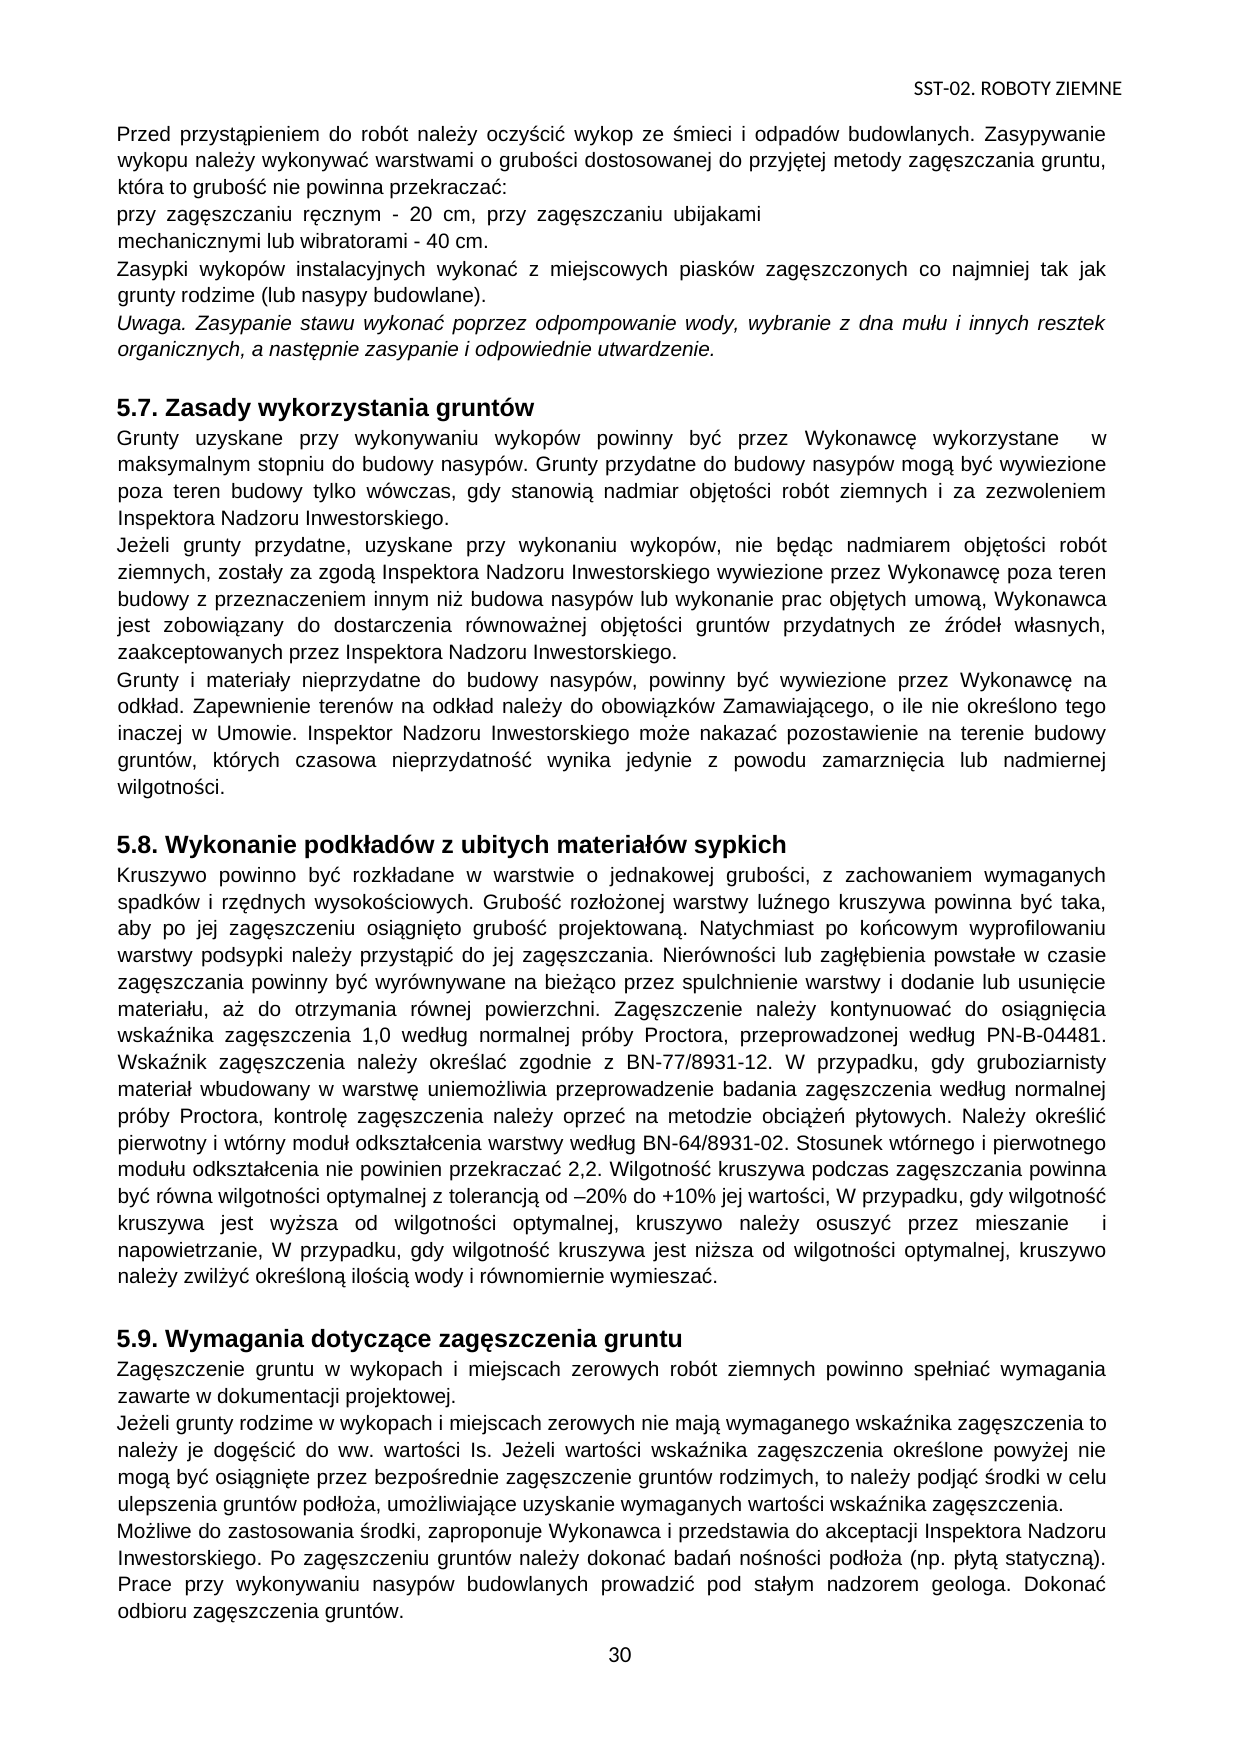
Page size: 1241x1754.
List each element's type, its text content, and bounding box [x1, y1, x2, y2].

text Jeżeli grunty przydatne, uzyskane przy wykonaniu wykopów, nie będąc nadmiarem objętości robót ziemnych, zostały za zgodą Inspektora Nadzoru Inwestorskiego wywiezione przez Wykonawcę poza teren budowy z przeznaczeniem innym niż budowa nasypów lub wykonanie prac objętych umową, Wykonawca jest zobowiązany do dostarczenia równoważnej objętości gruntów przydatnych ze źródeł własnych, zaakceptowanych przez Inspektora Nadzoru Inwestorskiego. [116, 533, 1108, 664]
text Uwaga. Zasypanie stawu wykonać poprzez odpompowanie wody, wybranie z dna mułu i innych resztek organicznych, a następnie zasypanie i odpowiednie utwardzenie. [116, 310, 1108, 361]
text Jeżeli grunty rodzime w wykopach i miejscach zerowych nie mają wymaganego wskaźnika zagęszczenia to należy je dogęścić do ww. wartości Is. Jeżeli wartości wskaźnika zagęszczenia określone powyżej nie mogą być osiągnięte przez bezpośrednie zagęszczenie gruntów rodzimych, to należy podjąć środki w celu ulepszenia gruntów podłoża, umożliwiające uzyskanie wymaganych wartości wskaźnika zagęszczenia. [116, 1411, 1108, 1515]
text Zasypki wykopów instalacyjnych wykonać z miejscowych piasków zagęszczonych co najmniej tak jak grunty rodzime (lub nasypy budowlane). [116, 256, 1108, 307]
text 5.7. Zasady wykorzystania gruntów [116, 392, 1108, 421]
text 5.9. Wymagania dotyczące zagęszczenia gruntu [116, 1324, 1108, 1353]
text przy zagęszczaniu ręcznym - 20 cm, przy zagęszczaniu ubijakami mechanicznymi lub wibratorami - 40 cm. [116, 202, 762, 253]
text Grunty i materiały nieprzydatne do budowy nasypów, powinny być wywiezione przez Wykonawcę na odkład. Zapewnienie terenów na odkład należy do obowiązków Zamawiającego, o ile nie określono tego inaczej w Umowie. Inspektor Nadzoru Inwestorskiego może nakazać pozostawienie na terenie budowy gruntów, których czasowa nieprzydatność wynika jedynie z powodu zamarznięcia lub nadmiernej wilgotności. [116, 667, 1108, 798]
text 5.8. Wykonanie podkładów z ubitych materiałów sypkich [116, 830, 1108, 858]
text Kruszywo powinno być rozkładane w warstwie o jednakowej grubości, z zachowaniem wymaganych spadków i rzędnych wysokościowych. Grubość rozłożonej warstwy luźnego kruszywa powinna być taka, aby po jej zagęszczeniu osiągnięto grubość projektowaną. Natychmiast po końcowym wyprofilowaniu warstwy podsypki należy przystąpić do jej zagęszczania. Nierówności lub zagłębienia powstałe w czasie zagęszczania powinny być wyrównywane na bieżąco przez spulchnienie warstwy i dodanie lub usunięcie materiału, aż do otrzymania równej powierzchni. Zagęszczenie należy kontynuować do osiągnięcia wskaźnika zagęszczenia 1,0 według normalnej próby Proctora, przeprowadzonej według PN-B-04481. Wskaźnik zagęszczenia należy określać zgodnie z BN-77/8931-12. W przypadku, gdy gruboziarnisty materiał wbudowany w warstwę uniemożliwia przeprowadzenie badania zagęszczenia według normalnej próby Proctora, kontrolę zagęszczenia należy oprzeć na metodzie obciążeń płytowych. Należy określić pierwotny i wtórny moduł odkształcenia warstwy według BN-64/8931-02. Stosunek wtórnego i pierwotnego modułu odkształcenia nie powinien przekraczać 2,2. Wilgotność kruszywa podczas zagęszczania powinna być równa wilgotności optymalnej z tolerancją od –20% do +10% jej wartości, W przypadku, gdy wilgotność kruszywa jest wyższa od wilgotności optymalnej, kruszywo należy osuszyć przez mieszanie i napowietrzanie, W przypadku, gdy wilgotność kruszywa jest niższa od wilgotności optymalnej, kruszywo należy zwilżyć określoną ilością wody i równomiernie wymieszać. [116, 863, 1108, 1288]
text Zagęszczenie gruntu w wykopach i miejscach zerowych robót ziemnych powinno spełniać wymagania zawarte w dokumentacji projektowej. [116, 1357, 1108, 1408]
text Możliwe do zastosowania środki, zaproponuje Wykonawca i przedstawia do akceptacji Inspektora Nadzoru Inwestorskiego. Po zagęszczeniu gruntów należy dokonać badań nośności podłoża (np. płytą statyczną). Prace przy wykonywaniu nasypów budowlanych prowadzić pod stałym nadzorem geologa. Dokonać odbioru zagęszczenia gruntów. [116, 1519, 1108, 1623]
text Przed przystąpieniem do robót należy oczyścić wykop ze śmieci i odpadów budowlanych. Zasypywanie wykopu należy wykonywać warstwami o grubości dostosowanej do przyjętej metody zagęszczania gruntu, która to grubość nie powinna przekraczać: [116, 121, 1108, 199]
text Grunty uzyskane przy wykonywaniu wykopów powinny być przez Wykonawcę wykorzystane w maksymalnym stopniu do budowy nasypów. Grunty przydatne do budowy nasypów mogą być wywiezione poza teren budowy tylko wówczas, gdy stanowią nadmiar objętości robót ziemnych i za zezwoleniem Inspektora Nadzoru Inwestorskiego. [116, 425, 1108, 530]
